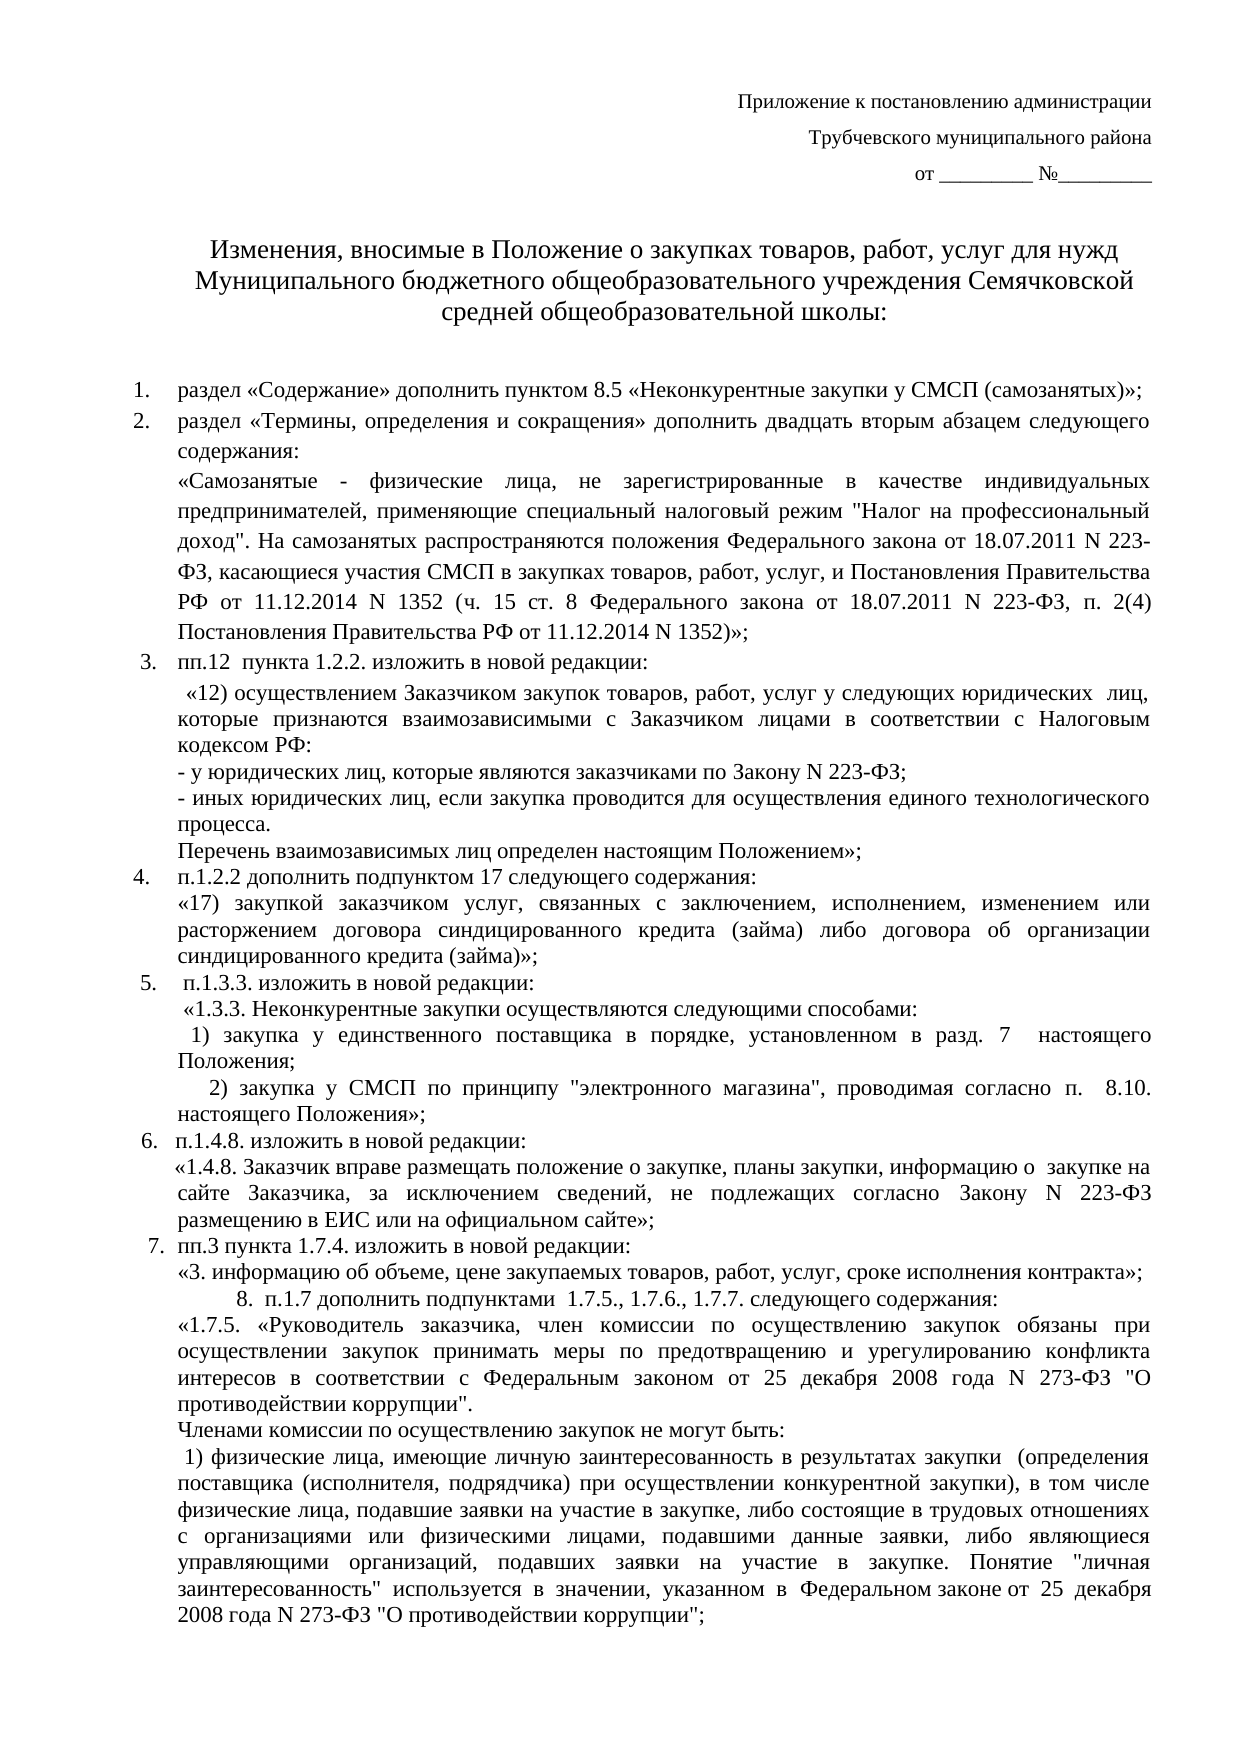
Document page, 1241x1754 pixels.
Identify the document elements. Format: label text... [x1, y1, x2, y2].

text от _________ №_________ [177, 161, 1152, 185]
text 2) закупка у СМСП по принципу "электронного магазина", проводимая согласно п. 8.10. настоящего Положения»; [141, 1074, 1152, 1127]
list «Самозанятые - физические лица, не зарегистрированные в качестве индивидуальных предпринимателей, применяющие специальный налоговый режим "Налог на профессиональный доход". На самозанятых распространяются положения Федерального закона от 18.07.2011 N 223-ФЗ, касающиеся участия СМСП в закупках товаров, работ, услуг, и Постановления Правительства РФ от 11.12.2014 N 1352 (ч. 15 ст. 8 Федерального закона от 18.07.2011 N 223-ФЗ, п. 2(4) Постановления Правительства РФ от 11.12.2014 N 1352)»; [177, 467, 1152, 644]
list пп.3 пункта 1.7.4. изложить в новой редакции: [148, 1232, 1152, 1258]
list п.1.2.2 дополнить подпунктом 17 следующего содержания: [133, 863, 1152, 889]
list раздел «Содержание» дополнить пунктом 8.5 «Неконкурентные закупки у СМСП (самозанятых)»; [133, 377, 1152, 403]
text 1) закупка у единственного поставщика в порядке, установленном в разд. 7 настоящего Положения; [162, 1021, 1152, 1074]
text 6. п.1.4.8. изложить в новой редакции: [141, 1127, 1152, 1153]
text Изменения, вносимые в Положение о закупках товаров, работ, услуг для нужд Муниципального бюджетного общеобразовательного учреждения Семячковской средней общеобразовательной школы: [177, 233, 1152, 326]
text - у юридических лиц, которые являются заказчиками по Закону N 223-ФЗ; [177, 758, 1152, 784]
list пп.12 пункта 1.2.2. изложить в новой редакции: [140, 648, 1152, 675]
text «17) закупкой заказчиком услуг, связанных с заключением, исполнением, изменением или расторжением договора синдицированного кредита (займа) либо договора об организации синдицированного кредита (займа)»; [177, 889, 1152, 968]
list п.1.3.3. изложить в новой редакции: [140, 968, 1152, 995]
text «1.3.3. Неконкурентные закупки осуществляются следующими способами: [177, 995, 1152, 1021]
list раздел «Термины, определения и сокращения» дополнить двадцать вторым абзацем следующего содержания: [133, 407, 1152, 463]
text - иных юридических лиц, если закупка проводится для осуществления единого технологического процесса. [177, 784, 1152, 837]
text Трубчевского муниципального района [177, 125, 1152, 149]
text Перечень взаимозависимых лиц определен настоящим Положением»; [177, 837, 1152, 863]
text Членами комиссии по осуществлению закупок не могут быть: [177, 1417, 1152, 1443]
text «12) осуществлением Заказчиком закупок товаров, работ, услуг у следующих юридических лиц, которые признаются взаимозависимыми с Заказчиком лицами в соответствии с Налоговым кодексом РФ: [103, 679, 1152, 758]
text 8. п.1.7 дополнить подпунктами 1.7.5., 1.7.6., 1.7.7. следующего содержания: [148, 1285, 1152, 1311]
text Приложение к постановлению администрации [177, 89, 1152, 113]
text «1.4.8. Заказчик вправе размещать положение о закупке, планы закупки, информацию о закупке на сайте Заказчика, за исключением сведений, не подлежащих согласно Закону N 223-ФЗ размещению в ЕИС или на официальном сайте»; [162, 1153, 1152, 1232]
text «1.7.5. «Руководитель заказчика, член комиссии по осуществлению закупок обязаны при осуществлении закупок принимать меры по предотвращению и урегулированию конфликта интересов в соответствии с Федеральным законом от 25 декабря 2008 года N 273-ФЗ "О противодействии коррупции". [177, 1311, 1152, 1417]
text «3. информацию об объеме, цене закупаемых товаров, работ, услуг, сроке исполнения контракта»; [177, 1258, 1152, 1285]
text 1) физические лица, имеющие личную заинтересованность в результатах закупки (определения поставщика (исполнителя, подрядчика) при осуществлении конкурентной закупки), в том числе физические лица, подавшие заявки на участие в закупке, либо состоящие в трудовых отношениях с организациями или физическими лицами, подавшими данные заявки, либо являющиеся управляющими организаций, подавших заявки на участие в закупке. Понятие "личная заинтересованность" используется в значении, указанном в Федеральном законе от 25 декабря 2008 года N 273-ФЗ "О противодействии коррупции"; [159, 1443, 1152, 1627]
